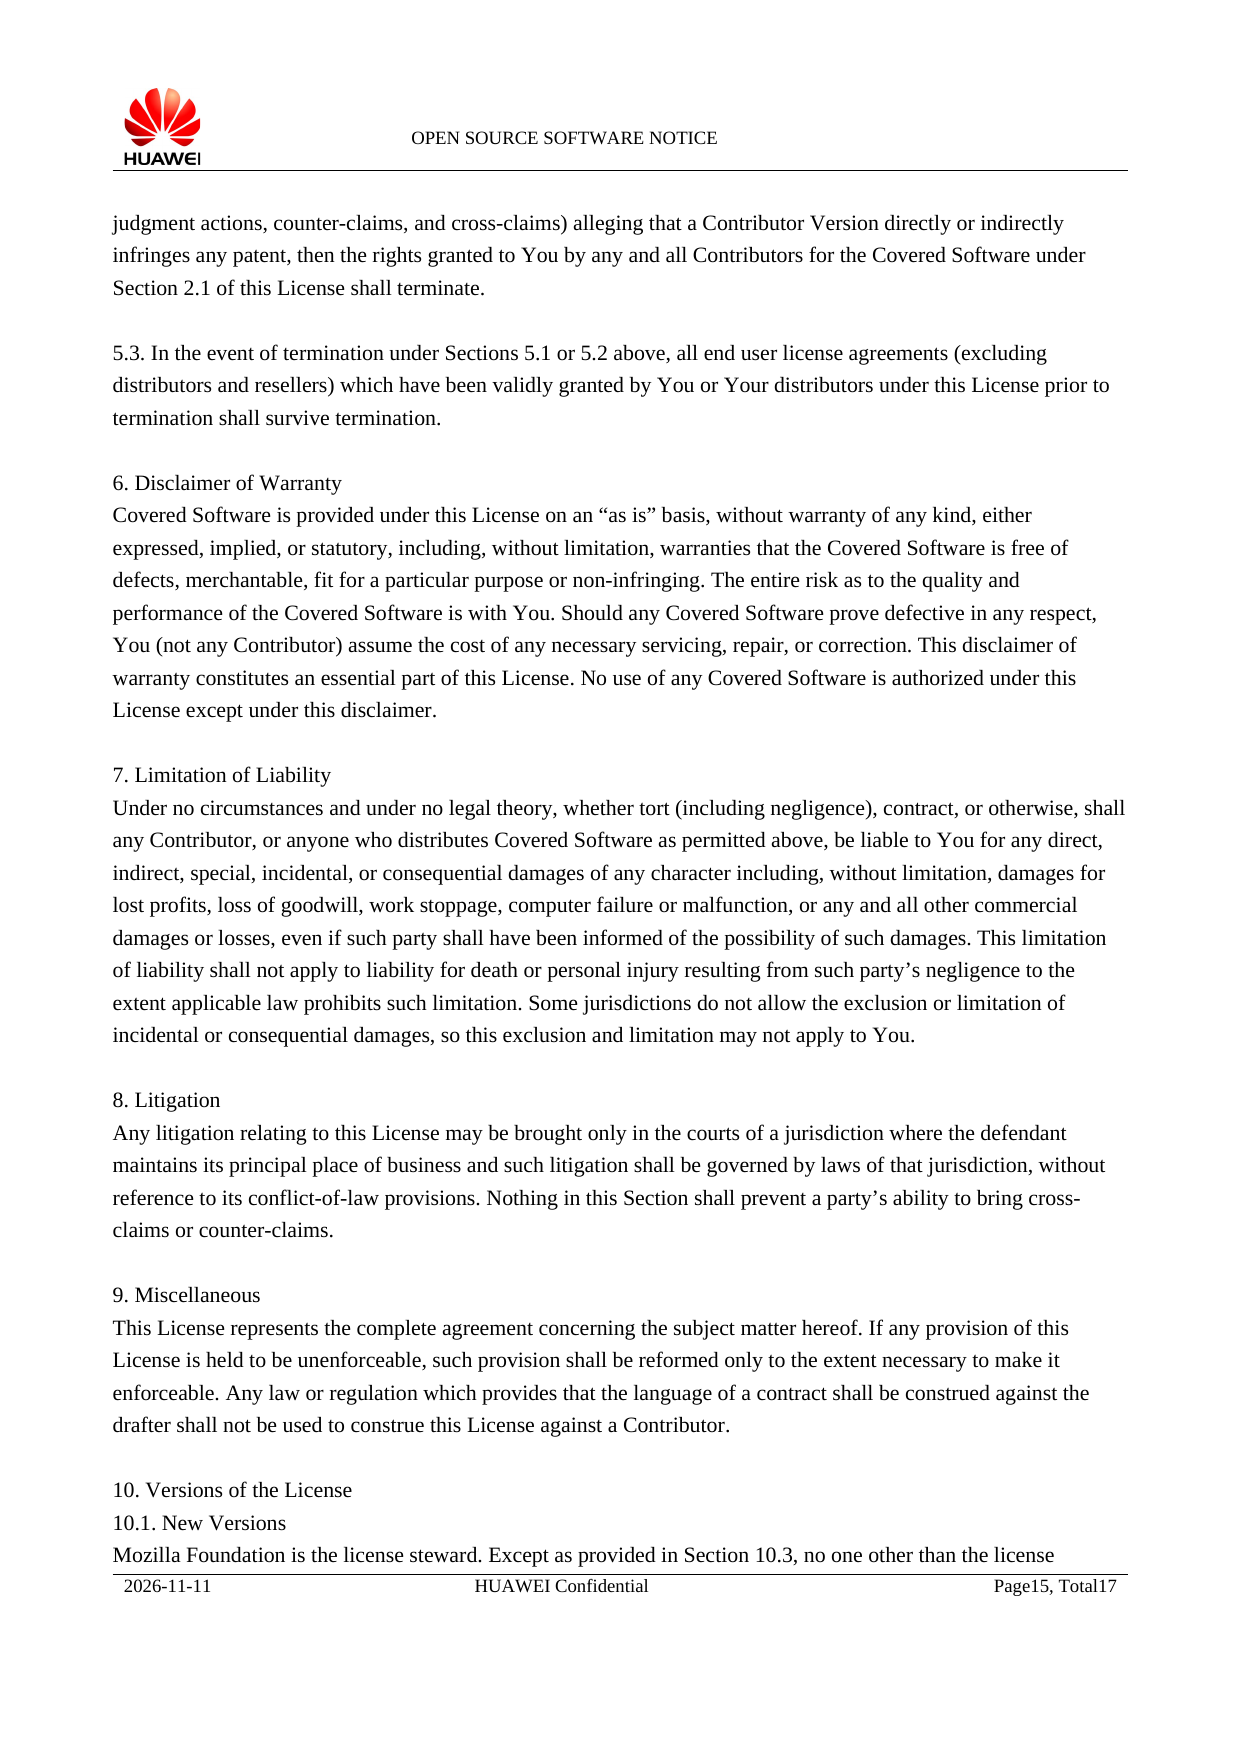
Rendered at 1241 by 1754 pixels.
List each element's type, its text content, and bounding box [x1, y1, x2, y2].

picture [124, 88, 201, 165]
